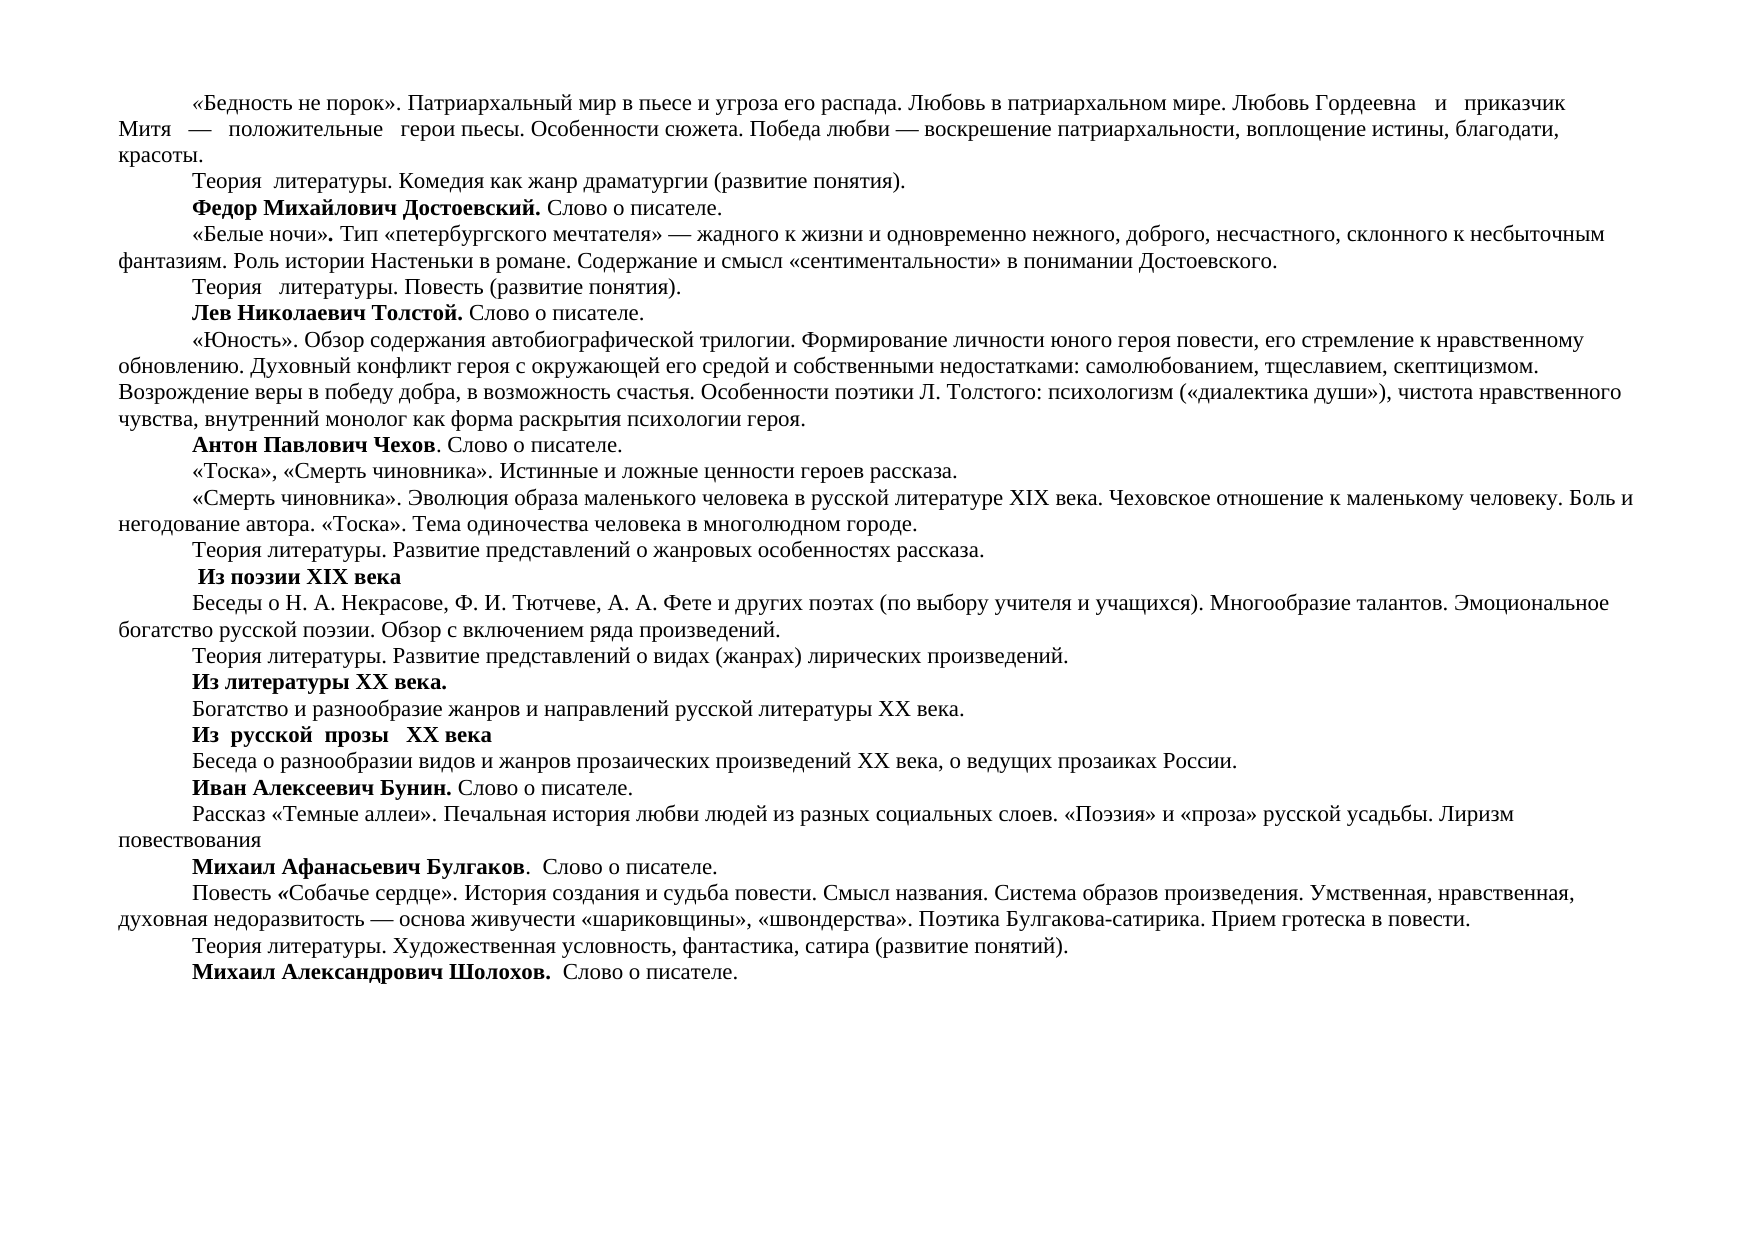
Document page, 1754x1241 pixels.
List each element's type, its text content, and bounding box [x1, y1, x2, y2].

text «Смерть чиновника». Эволюция образа маленького человека в русской литературе XIX века. Чеховское отношение к маленькому человеку. Боль и негодование автора. «Тоска». Тема одиночества человека в многолюдном городе. [118, 484, 1636, 537]
text Федор Михайлович Достоевский. Слово о писателе. [118, 194, 1636, 220]
text «Юность». Обзор содержания автобиографической трилогии. Формирование личности юного героя повести, его стремление к нравственному обновлению. Духовный конфликт героя с окружающей его средой и собственными недостатками: самолюбованием, тщеславием, скептицизмом. Возрождение веры в победу добра, в возможность счастья. Особенности поэтики Л. Толстого: психологизм («диалектика души»), чистота нравственного чувства, внутренний монолог как форма раскрытия психологии героя. [118, 326, 1636, 431]
text Теория литературы. Повесть (развитие понятия). [118, 273, 1636, 299]
text «Белые ночи». Тип «петербургского мечтателя» — жадного к жизни и одновременно нежного, доброго, несчастного, склонного к несбыточным фантазиям. Роль истории Настеньки в романе. Содержание и смысл «сентиментальности» в понимании Достоевского. [118, 220, 1636, 273]
text Лев Николаевич Толстой. Слово о писателе. [118, 299, 1636, 326]
text Из поэзии XIX века [118, 563, 1636, 589]
text «Бедность не порок». Патриархальный мир в пьесе и угроза его распада. Любовь в патриархальном мире. Любовь Гордеевна и приказчик Митя — положительные герои пьесы. Особенности сюжета. Победа любви — воскрешение патриархальности, воплощение истины, благодати, красоты. [118, 88, 1636, 168]
text Михаил Афанасьевич Булгаков. Слово о писателе. [118, 853, 1636, 879]
text Теория литературы. Развитие представлений о жанровых особенностях рассказа. [118, 537, 1636, 563]
text Антон Павлович Чехов. Слово о писателе. [118, 431, 1636, 457]
text Теория литературы. Развитие представлений о видах (жанрах) лирических произведений. [118, 642, 1636, 668]
text Из русской прозы XX века [118, 721, 1636, 747]
text Богатство и разнообразие жанров и направлений русской литературы XX века. [118, 695, 1636, 721]
text Иван Алексеевич Бунин. Слово о писателе. [118, 774, 1636, 800]
text Теория литературы. Комедия как жанр драматургии (развитие понятия). [118, 168, 1636, 194]
text «Тоска», «Смерть чиновника». Истинные и ложные ценности героев рассказа. [118, 457, 1636, 484]
text Рассказ «Темные аллеи». Печальная история любви людей из разных социальных слоев. «Поэзия» и «проза» русской усадьбы. Лиризм повествования [118, 800, 1636, 853]
text Беседа о разнообразии видов и жанров прозаических произведений XX века, о ведущих прозаиках России. [118, 747, 1636, 774]
text Михаил Александрович Шолохов. Слово о писателе. [118, 958, 1636, 984]
text Теория литературы. Художественная условность, фантастика, сатира (развитие понятий). [118, 932, 1636, 958]
text Из литературы ХХ века. [118, 668, 1636, 695]
text Беседы о Н. А. Некрасове, Ф. И. Тютчеве, А. А. Фете и других поэтах (по выбору учителя и учащихся). Многообразие талантов. Эмоциональное богатство русской поэзии. Обзор с включением ряда произведений. [118, 589, 1636, 642]
text Повесть «Собачье сердце». История создания и судьба повести. Смысл названия. Система образов произведения. Умственная, нравственная, духовная недоразвитость — основа живучести «шариковщины», «швондерства». Поэтика Булгакова-сатирика. Прием гротеска в повести. [118, 879, 1636, 932]
